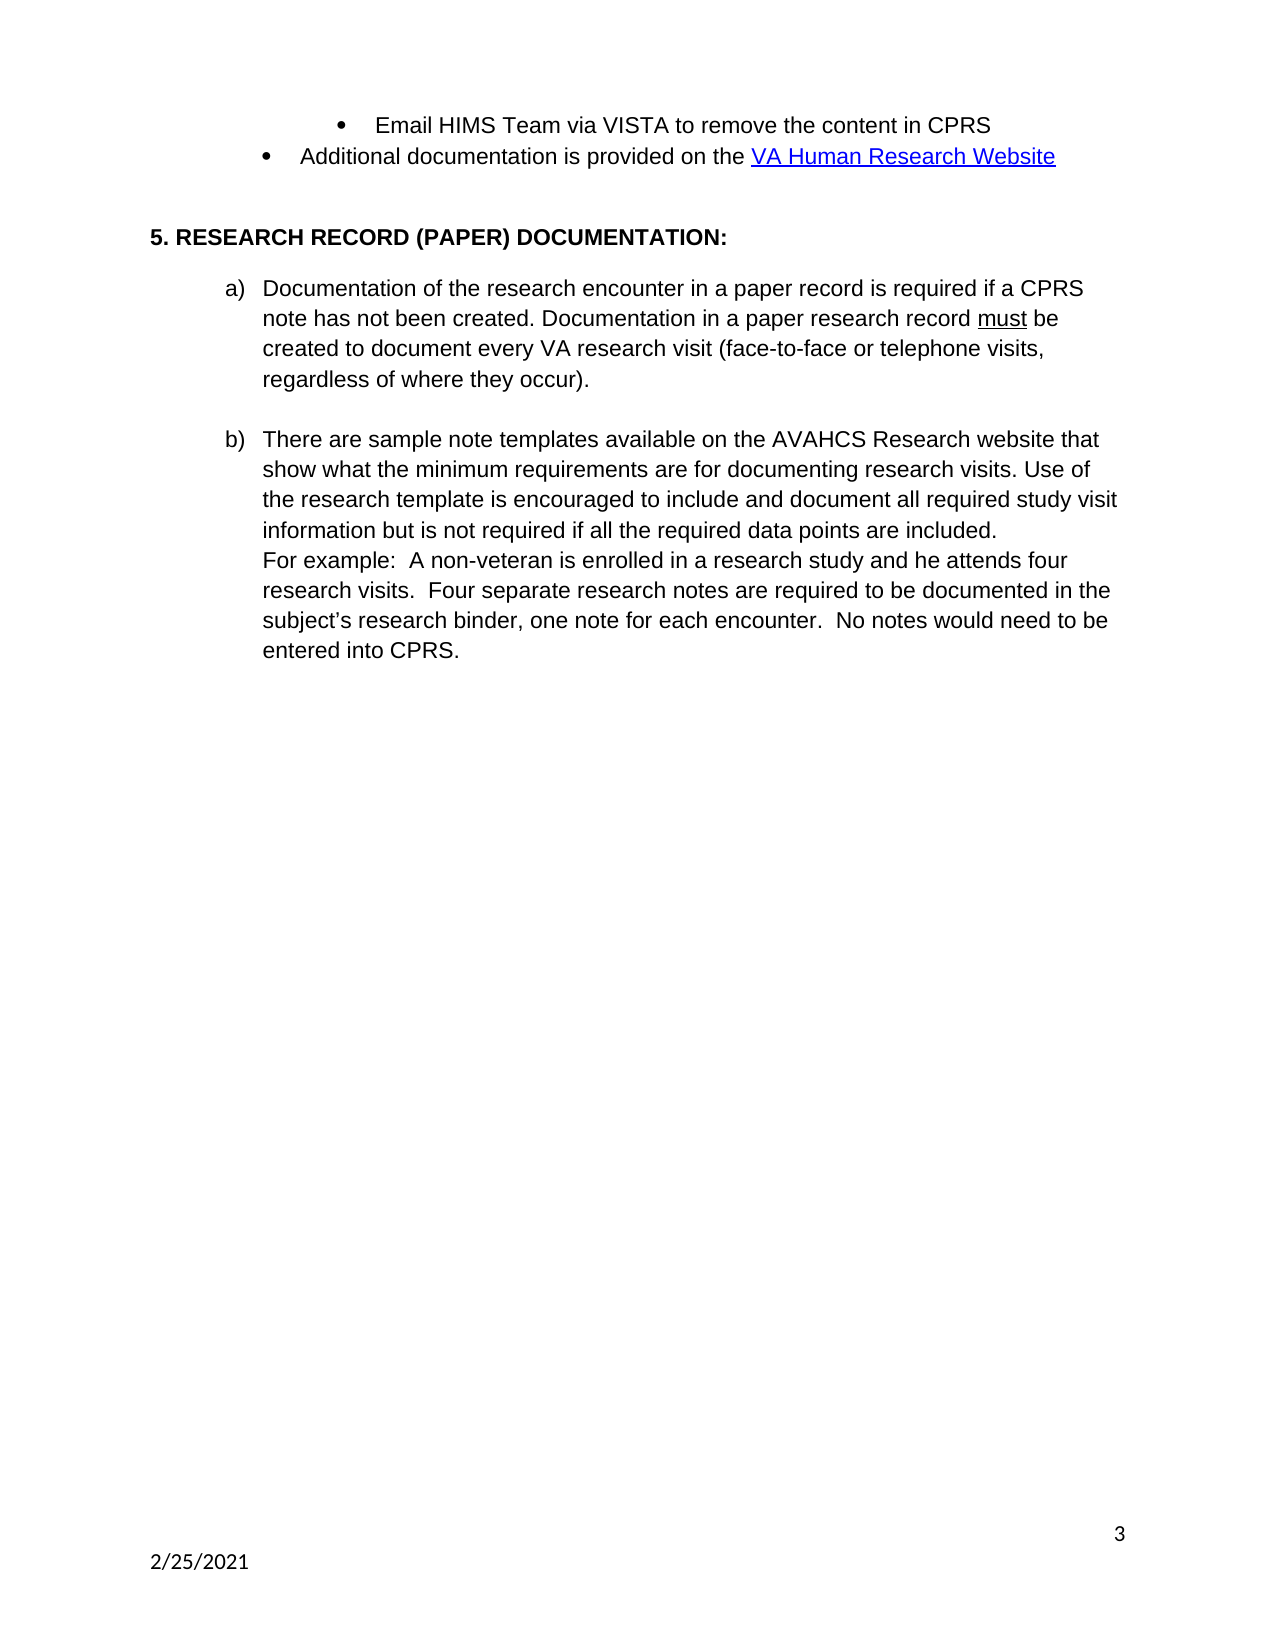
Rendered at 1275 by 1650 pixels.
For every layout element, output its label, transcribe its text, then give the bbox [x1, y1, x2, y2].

list Additional documentation is provided on the VA Human Research Website [262, 143, 1125, 169]
list Email HIMS Team via VISTA to remove the content in CPRS [337, 112, 1125, 139]
list There are sample note templates available on the AVAHCS Research website that show what the minimum requirements are for documenting research visits. Use of the research template is encouraged to include and document all required study visit information but is not required if all the required data points are included. [225, 426, 1125, 543]
text 5. RESEARCH RECORD (PAPER) DOCUMENTATION: [150, 224, 1125, 250]
list Documentation of the research encounter in a paper record is required if a CPRS note has not been created. Documentation in a paper research record must be created to document every VA research visit (face-to-face or telephone visits, regardless of where they occur). [225, 275, 1125, 392]
list For example: A non-veteran is enrolled in a research study and he attends four research visits. Four separate research notes are required to be documented in the subject’s research binder, one note for each encounter. No notes would need to be entered into CPRS. [262, 547, 1125, 664]
